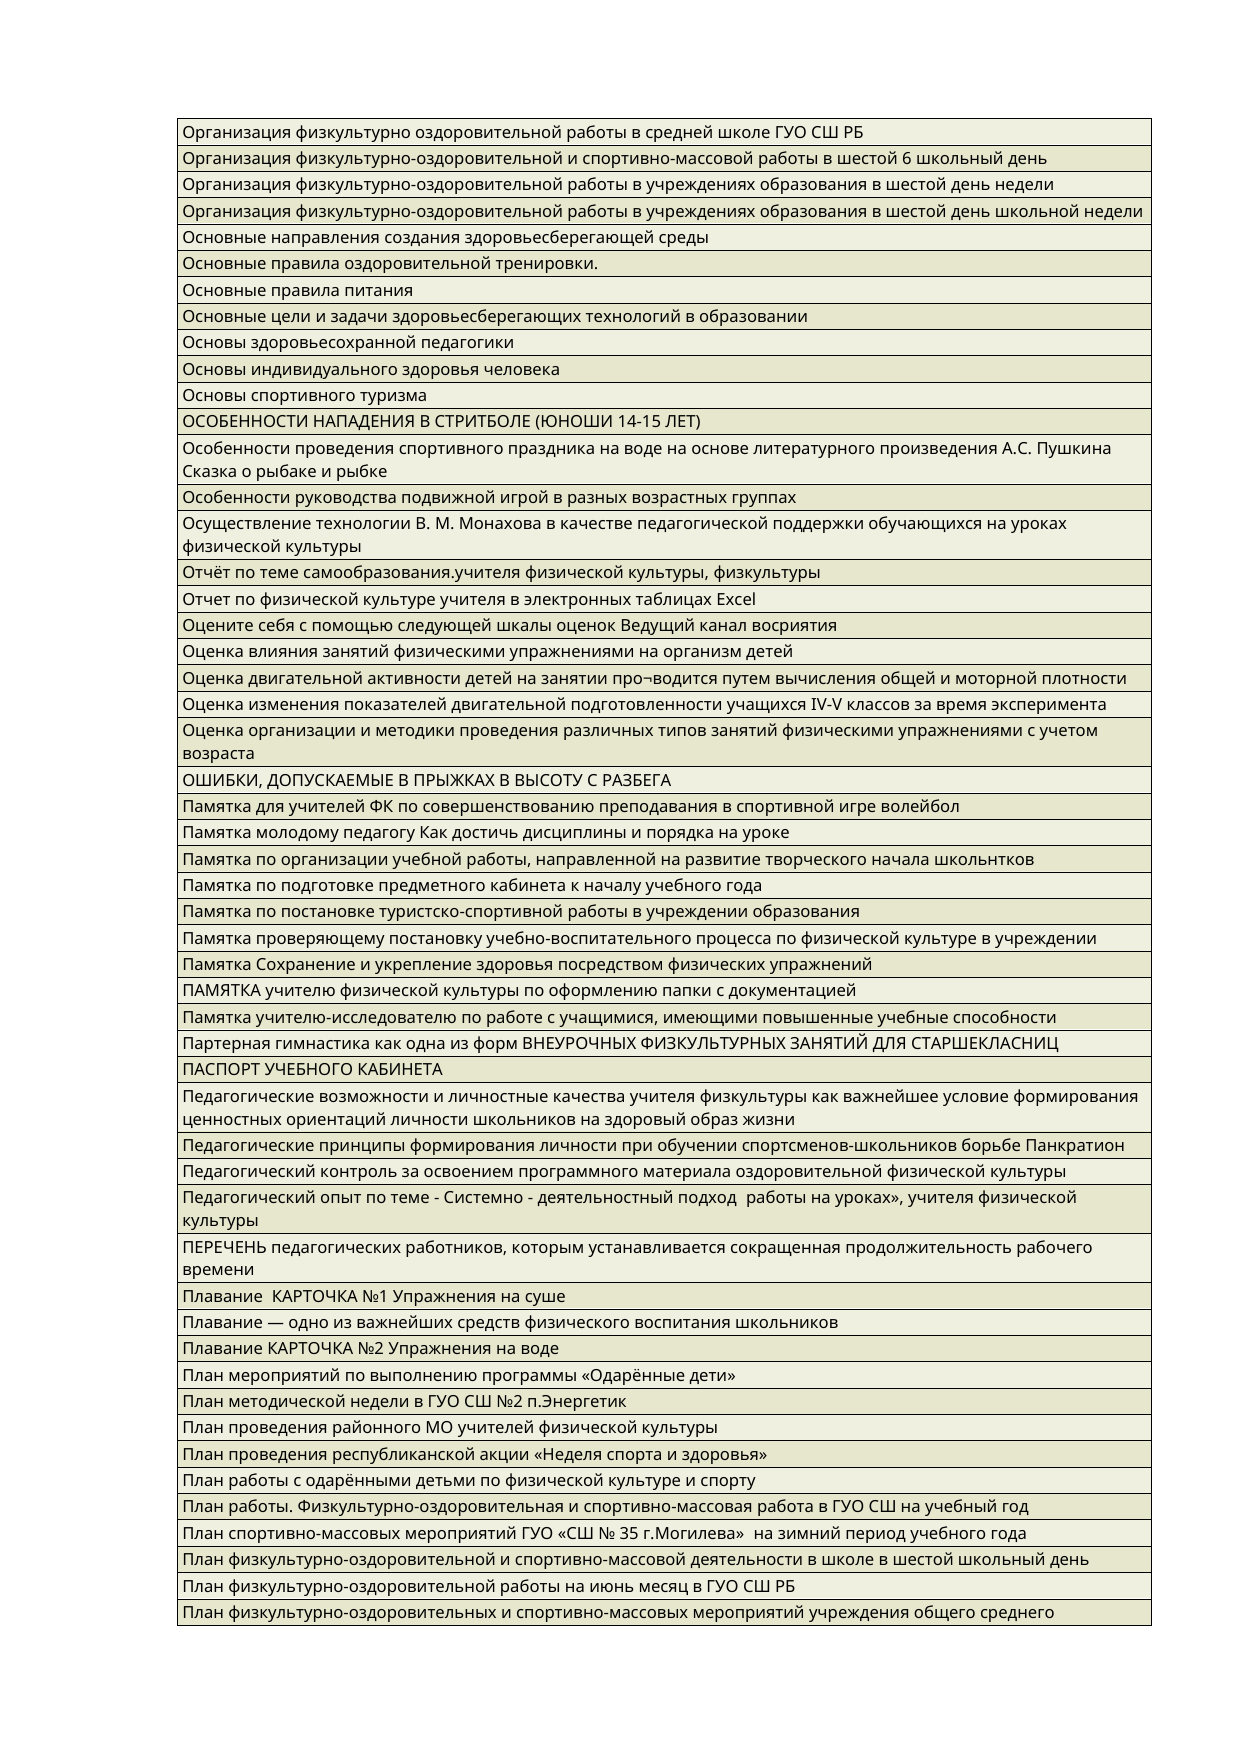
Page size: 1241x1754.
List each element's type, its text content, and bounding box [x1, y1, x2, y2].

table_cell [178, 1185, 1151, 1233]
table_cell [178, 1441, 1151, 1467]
table_cell Организация физкультурно оздоровительной работы в средней школе ГУО СШ РБ [178, 119, 1151, 144]
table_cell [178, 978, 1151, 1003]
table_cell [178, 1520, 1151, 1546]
table_cell Организация физкультурно-оздоровительной и спортивно-массовой работы в шестой 6 школьный день [178, 146, 1151, 171]
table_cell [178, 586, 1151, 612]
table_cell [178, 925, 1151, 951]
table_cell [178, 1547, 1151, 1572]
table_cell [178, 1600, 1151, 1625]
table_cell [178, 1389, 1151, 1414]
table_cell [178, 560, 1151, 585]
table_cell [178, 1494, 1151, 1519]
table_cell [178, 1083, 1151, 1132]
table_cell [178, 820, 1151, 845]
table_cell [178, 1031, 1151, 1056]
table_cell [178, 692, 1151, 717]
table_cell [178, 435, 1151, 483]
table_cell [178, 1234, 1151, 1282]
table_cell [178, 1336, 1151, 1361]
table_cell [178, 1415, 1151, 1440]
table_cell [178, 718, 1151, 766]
table_cell Организация физкультурно-оздоровительной работы в учреждениях образования в шестой день школьной недели [178, 198, 1151, 223]
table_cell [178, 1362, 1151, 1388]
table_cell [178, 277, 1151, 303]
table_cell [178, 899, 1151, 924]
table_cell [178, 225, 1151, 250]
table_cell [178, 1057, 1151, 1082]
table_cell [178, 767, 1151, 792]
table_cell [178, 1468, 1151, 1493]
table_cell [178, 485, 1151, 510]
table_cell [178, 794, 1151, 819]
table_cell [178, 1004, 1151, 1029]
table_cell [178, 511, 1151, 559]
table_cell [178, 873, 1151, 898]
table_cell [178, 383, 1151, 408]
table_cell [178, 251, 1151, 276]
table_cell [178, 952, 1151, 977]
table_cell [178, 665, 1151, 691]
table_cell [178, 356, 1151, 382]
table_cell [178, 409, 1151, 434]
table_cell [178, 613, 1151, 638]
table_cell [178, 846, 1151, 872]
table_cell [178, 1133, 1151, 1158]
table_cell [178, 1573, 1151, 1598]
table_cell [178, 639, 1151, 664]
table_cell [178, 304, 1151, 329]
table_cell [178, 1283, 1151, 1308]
table_cell Организация физкультурно-оздоровительной работы в учреждениях образования в шестой день недели [178, 172, 1151, 197]
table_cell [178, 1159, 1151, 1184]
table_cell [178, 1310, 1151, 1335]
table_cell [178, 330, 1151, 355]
